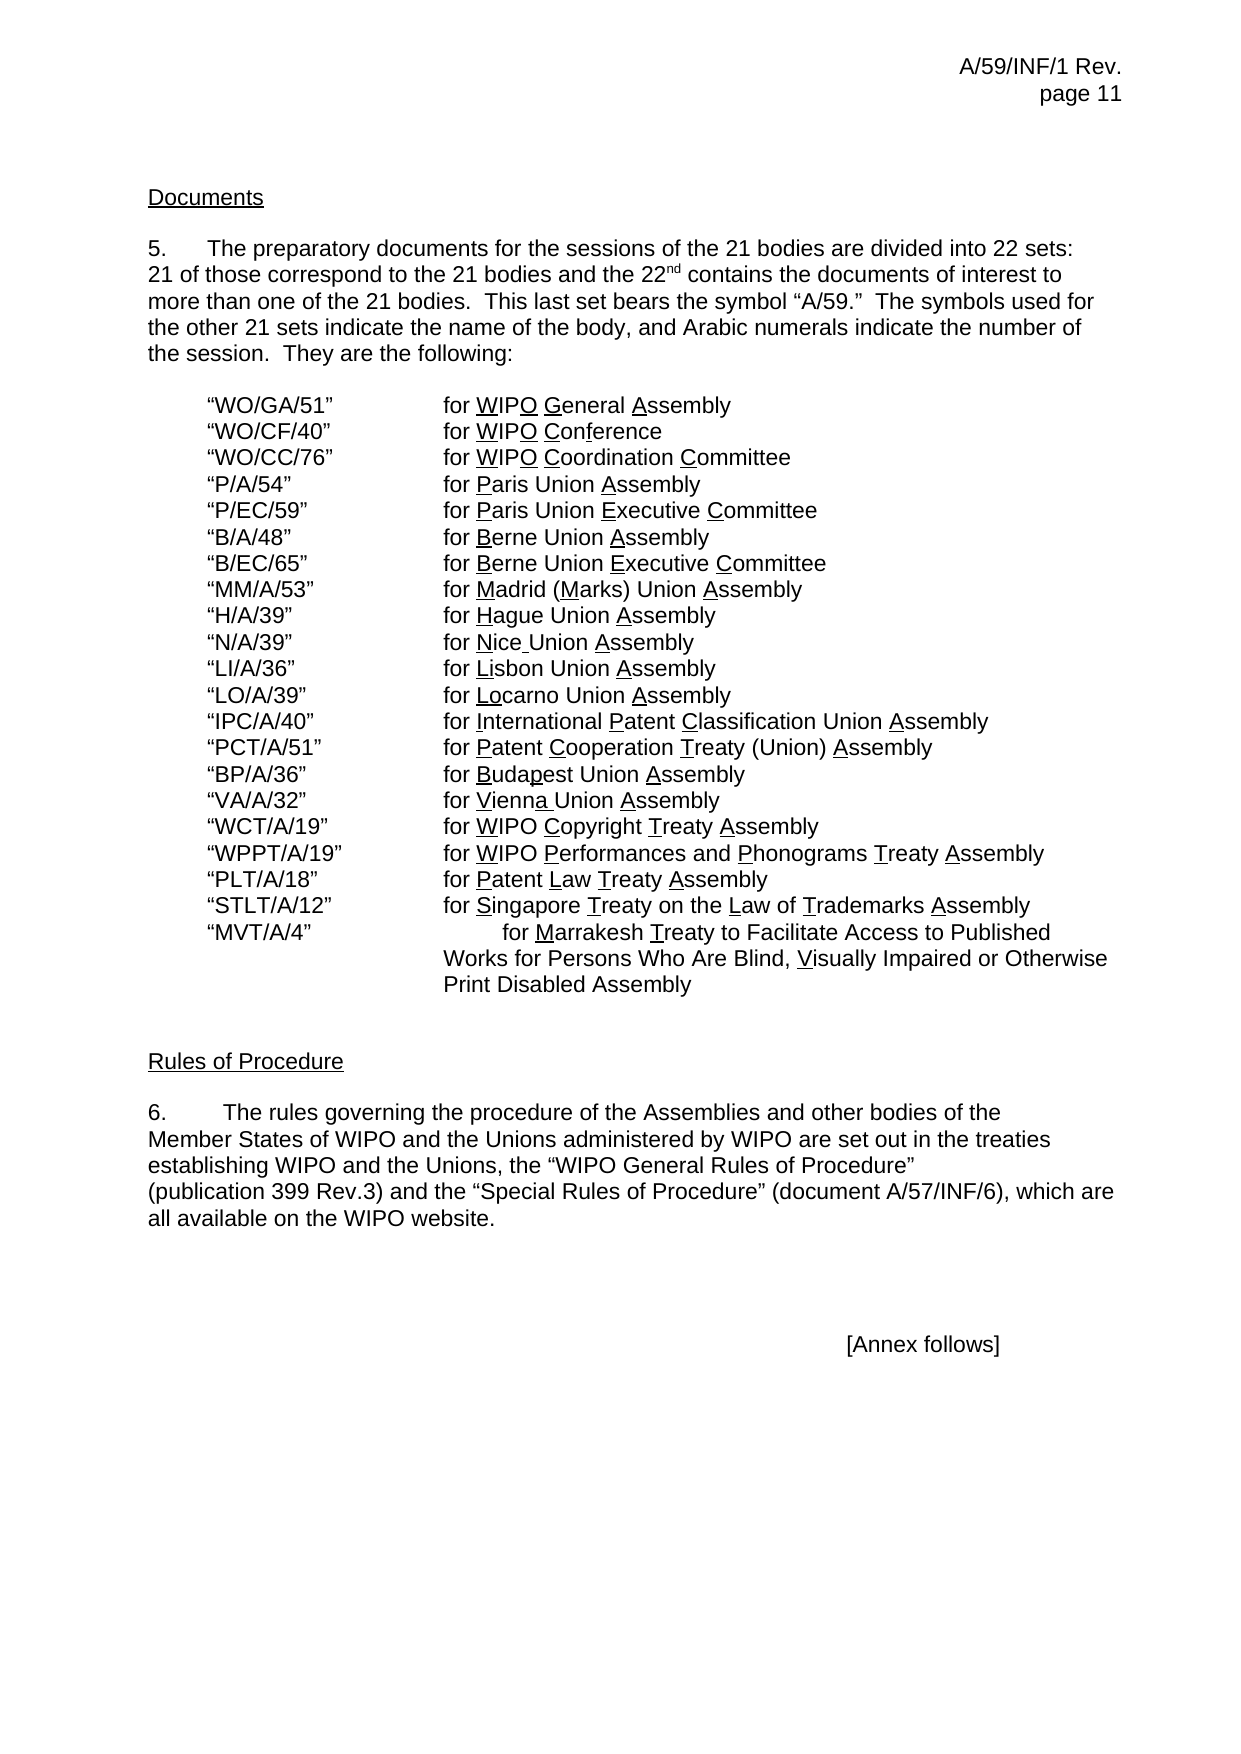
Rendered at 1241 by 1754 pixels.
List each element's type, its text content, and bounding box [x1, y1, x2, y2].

text “WO/CC/76” for WIPO Coordination Committee [148, 444, 1122, 471]
text “WPPT/A/19” for WIPO Performances and Phonograms Treaty Assembly [148, 840, 1122, 866]
list The rules governing the procedure of the Assemblies and other bodies of the Member States of WIPO and the Unions administered by WIPO are set out in the treaties establishing WIPO and the Unions, the “WIPO General Rules of Procedure” (publication 399 Rev.3) and the “Special Rules of Procedure” (document A/57/INF/6), which are all available on the WIPO website. [148, 1099, 1122, 1231]
text “P/EC/59” for Paris Union Executive Committee [148, 497, 1122, 523]
text “WO/CF/40” for WIPO Conference [148, 418, 1122, 444]
text “H/A/39” for Hague Union Assembly [148, 602, 1122, 629]
text “VA/A/32” for Vienna Union Assembly [148, 787, 1122, 813]
subtitle Rules of Procedure [148, 1048, 1122, 1074]
text “IPC/A/40” for International Patent Classification Union Assembly [148, 708, 1122, 734]
text “PLT/A/18” for Patent Law Treaty Assembly [148, 866, 1122, 892]
text “MM/A/53” for Madrid (Marks) Union Assembly [148, 576, 1122, 602]
text [Annex follows] [724, 1331, 1122, 1357]
text “PCT/A/51” for Patent Cooperation Treaty (Union) Assembly [148, 734, 1122, 761]
text “P/A/54” for Paris Union Assembly [148, 471, 1122, 497]
text “WCT/A/19” for WIPO Copyright Treaty Assembly [148, 813, 1122, 840]
text “MVT/A/4” for Marrakesh Treaty to Facilitate Access to Published Works for Persons Who Are Blind, Visually Impaired or Otherwise Print Disabled Assembly [148, 919, 1122, 998]
text “WO/GA/51” for WIPO General Assembly [148, 392, 1122, 418]
text “BP/A/36” for Budapest Union Assembly [148, 761, 1122, 787]
text “B/EC/65” for Berne Union Executive Committee [148, 550, 1122, 576]
text “B/A/48” for Berne Union Assembly [148, 523, 1122, 550]
subtitle Documents [148, 183, 1122, 210]
text “N/A/39” for Nice Union Assembly [148, 629, 1122, 655]
text “LO/A/39” for Locarno Union Assembly [148, 682, 1122, 708]
text 5. The preparatory documents for the sessions of the 21 bodies are divided into 22 sets: 21 of those correspond to the 21 bodies and the 22nd contains the documents of interest to more than one of the 21 bodies. This last set bears the symbol “A/59.” The symbols used for the other 21 sets indicate the name of the body, and Arabic numerals indicate the number of the session. They are the following: [148, 235, 1112, 367]
text “LI/A/36” for Lisbon Union Assembly [148, 655, 1122, 682]
text “STLT/A/12” for Singapore Treaty on the Law of Trademarks Assembly [148, 892, 1122, 919]
